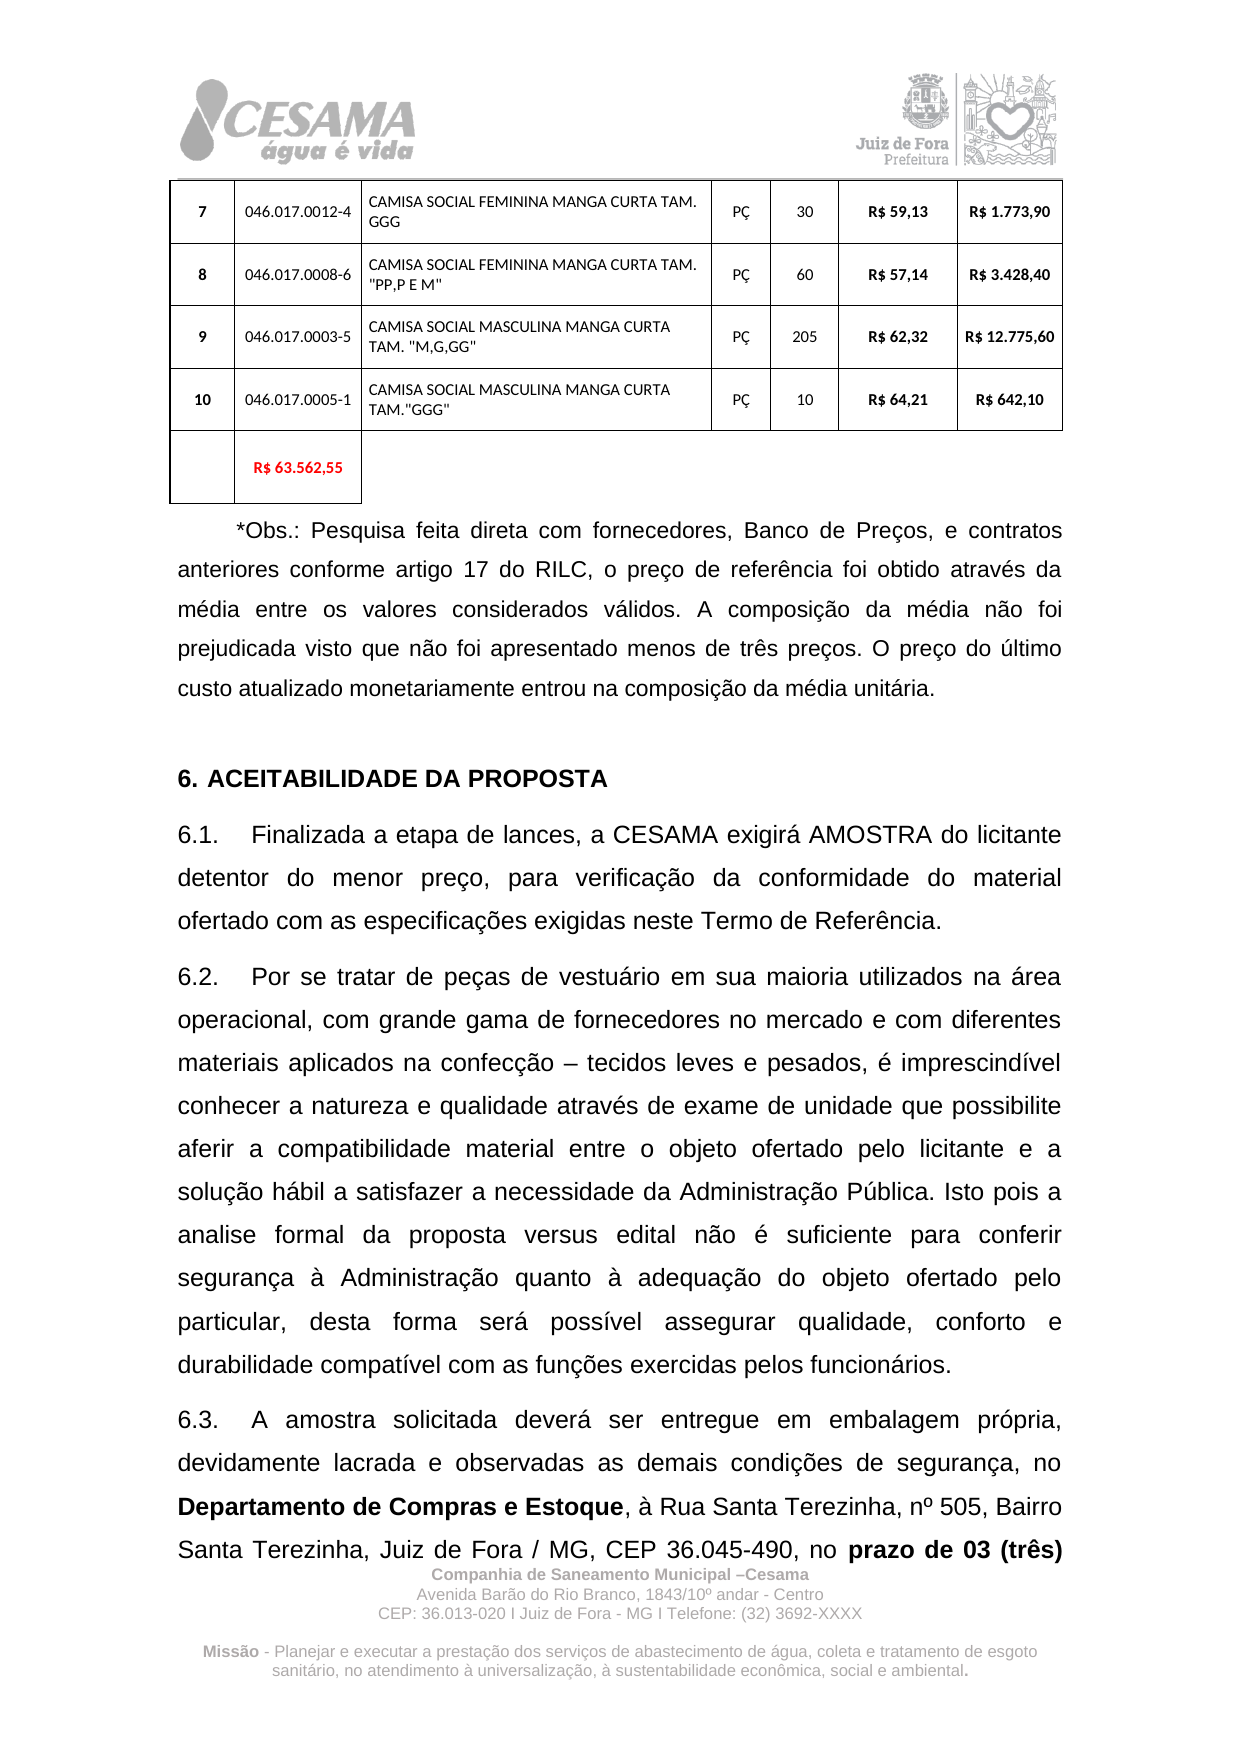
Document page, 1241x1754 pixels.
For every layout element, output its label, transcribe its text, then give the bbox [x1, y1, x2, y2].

list ACEITABILIDADE DA PROPOSTA [177, 764, 1063, 793]
table_cell PÇ [712, 306, 770, 367]
table_cell R$ 62,32 [839, 306, 957, 367]
table_cell 046.017.0012-4 [235, 181, 361, 242]
list Finalizada a etapa de lances, a CESAMA exigirá AMOSTRA do licitante detentor do menor preço, para verificação da conformidade do material ofertado com as especificações exigidas neste Termo de Referência. [177, 820, 1063, 935]
picture [177, 73, 1064, 180]
table_cell PÇ [712, 244, 770, 305]
list Por se tratar de peças de vestuário em sua maioria utilizados na área operacional, com grande gama de fornecedores no mercado e com diferentes materiais aplicados na confecção – tecidos leves e pesados, é imprescindível conhecer a natureza e qualidade através de exame de unidade que possibilite aferir a compatibilidade material entre o objeto ofertado pelo licitante e a solução hábil a satisfazer a necessidade da Administração Pública. Isto pois a analise formal da proposta versus edital não é suficiente para conferir segurança à Administração quanto à adequação do objeto ofertado pelo particular, desta forma será possível assegurar qualidade, conforto e durabilidade compatível com as funções exercidas pelos funcionários. [177, 962, 1063, 1378]
table_cell 10 [171, 369, 234, 430]
table_cell [171, 431, 234, 503]
table_cell 205 [771, 306, 838, 367]
table_cell 046.017.0008-6 [235, 244, 361, 305]
table_cell R$ 57,14 [839, 244, 957, 305]
text *Obs.: Pesquisa feita direta com fornecedores, Banco de Preços, e contratos anteriores conforme artigo 17 do RILC, o preço de referência foi obtido através da média entre os valores considerados válidos. A composição da média não foi prejudicada visto que não foi apresentado menos de três preços. O preço do último custo atualizado monetariamente entrou na composição da média unitária. [177, 517, 1063, 701]
table_cell R$ 59,13 [839, 181, 957, 242]
table_cell R$ 64,21 [839, 369, 957, 430]
table_cell 10 [771, 369, 838, 430]
table_cell CAMISA SOCIAL FEMININA MANGA CURTA TAM. "PP,P E M" [362, 244, 711, 305]
table_cell R$ 1.773,90 [958, 181, 1062, 242]
table_cell R$ 642,10 [958, 369, 1062, 430]
table_cell PÇ [712, 369, 770, 430]
table_cell R$ 12.775,60 [958, 306, 1062, 367]
table_cell 8 [171, 244, 234, 305]
table_cell 7 [171, 181, 234, 242]
table_cell R$ 63.562,55 [235, 431, 361, 503]
table_cell 60 [771, 244, 838, 305]
table_cell CAMISA SOCIAL MASCULINA MANGA CURTA TAM. "M,G,GG" [362, 306, 711, 367]
table_cell PÇ [712, 181, 770, 242]
table_cell CAMISA SOCIAL MASCULINA MANGA CURTA TAM."GGG" [362, 369, 711, 430]
table_cell R$ 3.428,40 [958, 244, 1062, 305]
table_cell 046.017.0003-5 [235, 306, 361, 367]
table_cell 30 [771, 181, 838, 242]
table_cell 046.017.0005-1 [235, 369, 361, 430]
table_cell CAMISA SOCIAL FEMININA MANGA CURTA TAM. GGG [362, 181, 711, 242]
table_cell 9 [171, 306, 234, 367]
